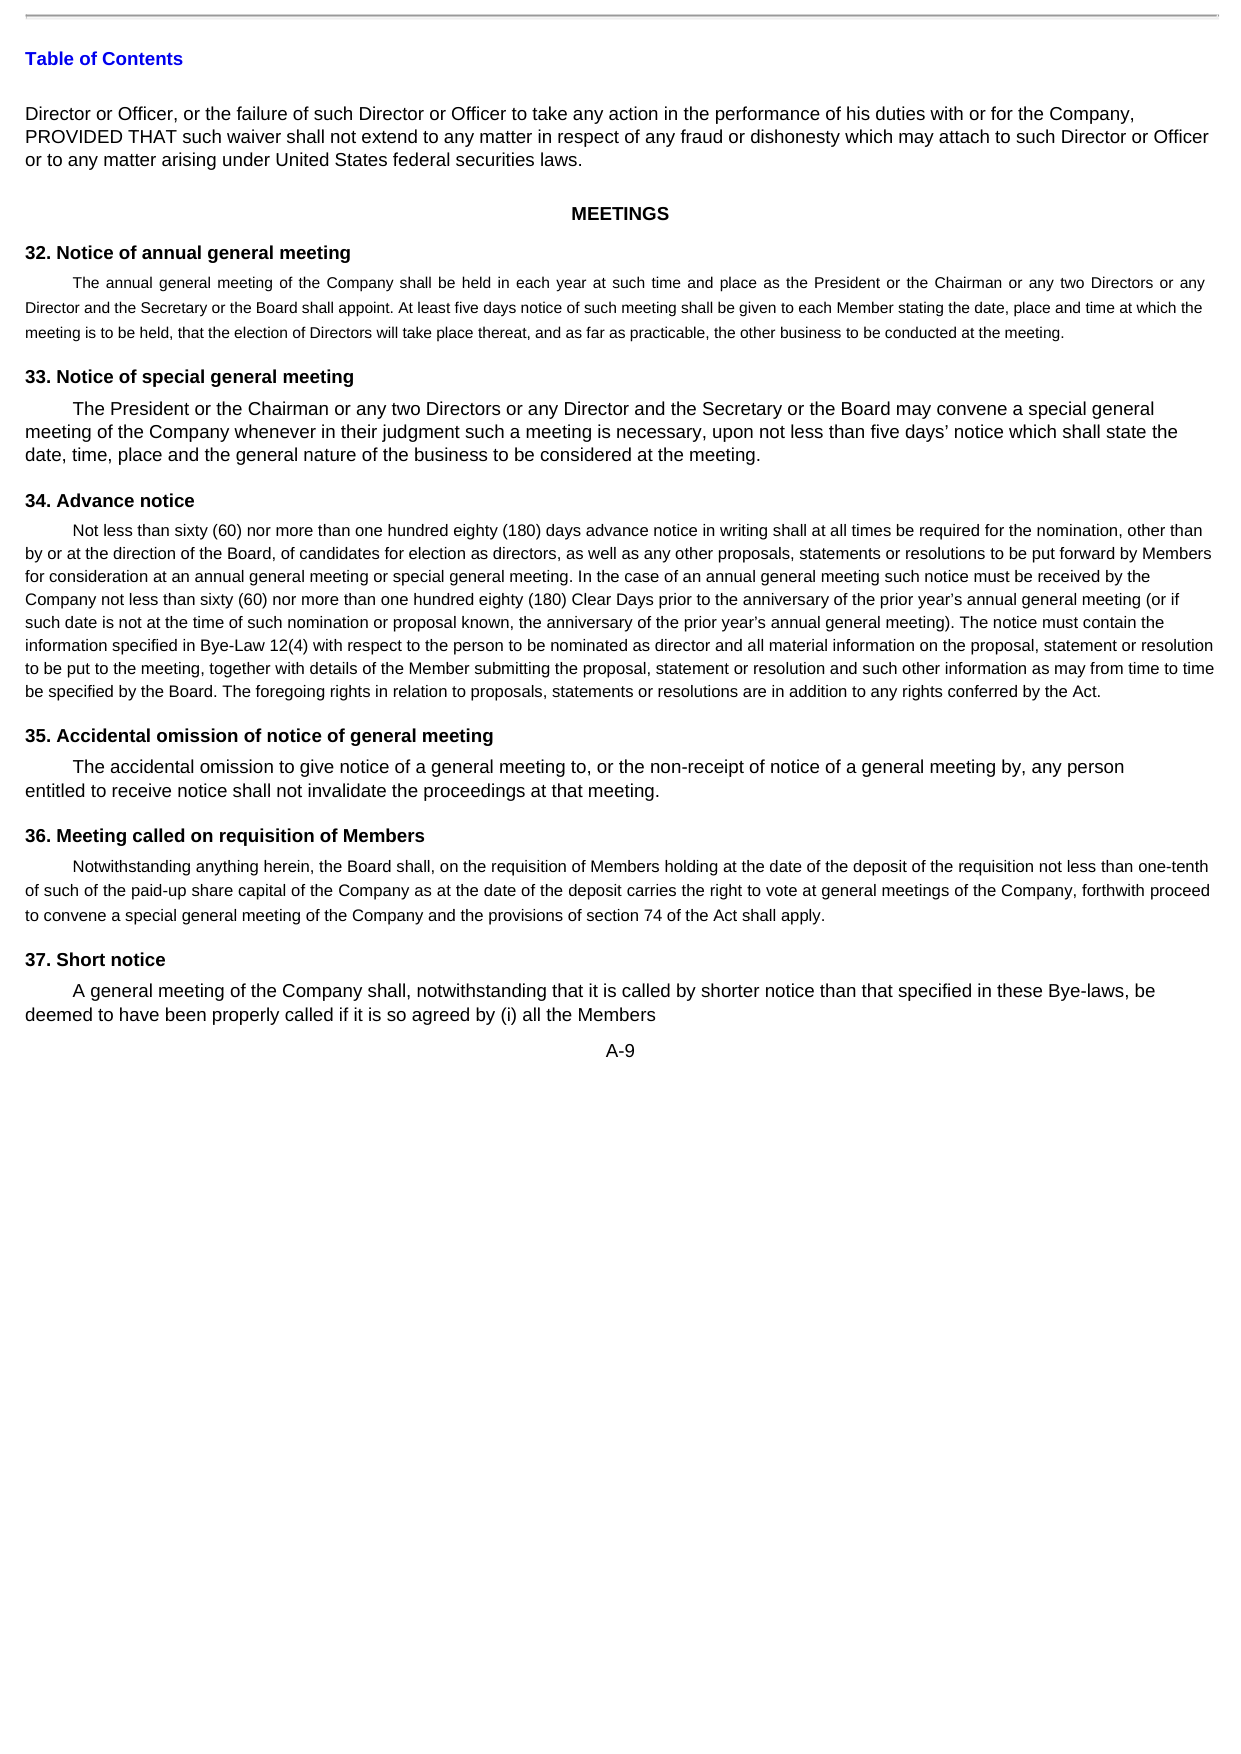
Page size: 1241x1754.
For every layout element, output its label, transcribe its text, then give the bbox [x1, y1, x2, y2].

text Table of Contents [25, 48, 1215, 69]
text A general meeting of the Company shall, notwithstanding that it is called by shorter notice than that specified in these Bye-laws, be deemed to have been properly called if it is so agreed by (i) all the Members [25, 980, 1194, 1026]
text A-9 [25, 1040, 1215, 1062]
text 37. Short notice [25, 948, 1215, 970]
text The President or the Chairman or any two Directors or any Director and the Secretary or the Board may convene a special general meeting of the Company whenever in their judgment such a meeting is necessary, upon not less than five days’ notice which shall state the date, time, place and the general nature of the business to be considered at the meeting. [25, 397, 1211, 465]
text 36. Meeting called on requisition of Members [25, 825, 1215, 847]
text Not less than sixty (60) nor more than one hundred eighty (180) days advance notice in writing shall at all times be required for the nomination, other than by or at the direction of the Board, of candidates for election as directors, as well as any other proposals, statements or resolutions to be put forward by Members for consideration at an annual general meeting or special general meeting. In the case of an annual general meeting such notice must be received by the Company not less than sixty (60) nor more than one hundred eighty (180) Clear Days prior to the anniversary of the prior year’s annual general meeting (or if such date is not at the time of such nomination or proposal known, the anniversary of the prior year’s annual general meeting). The notice must contain the information specified in Bye-Law 12(4) with respect to the person to be nominated as director and all material information on the proposal, statement or resolution to be put to the meeting, together with details of the Member submitting the proposal, statement or resolution and such other information as may from time to time be specified by the Board. The foregoing rights in relation to proposals, statements or resolutions are in addition to any rights conferred by the Act. [25, 521, 1215, 701]
picture [23, 14, 1220, 21]
text Director or Officer, or the failure of such Director or Officer to take any action in the performance of his duties with or for the Company, PROVIDED THAT such waiver shall not extend to any matter in respect of any fraud or dishonesty which may attach to such Director or Officer or to any matter arising under United States federal securities laws. [25, 102, 1213, 170]
text Notwithstanding anything herein, the Board shall, on the requisition of Members holding at the date of the deposit of the requisition not less than one-tenth of such of the paid-up share capital of the Company as at the date of the deposit carries the right to vote at general meetings of the Company, forthwith proceed to convene a special general meeting of the Company and the provisions of section 74 of the Act shall apply. [25, 857, 1211, 924]
text 34. Advance notice [25, 489, 1215, 511]
text 33. Notice of special general meeting [25, 366, 1215, 387]
text 32. Notice of annual general meeting [25, 242, 1215, 264]
text The annual general meeting of the Company shall be held in each year at such time and place as the President or the Chairman or any two Directors or any Director and the Secretary or the Board shall appoint. At least five days notice of such meeting shall be given to each Member stating the date, place and time at which the meeting is to be held, that the election of Directors will take place thereat, and as far as practicable, the other business to be conducted at the meeting. [25, 274, 1207, 342]
text MEETINGS [25, 203, 1215, 224]
text The accidental omission to give notice of a general meeting to, or the non-receipt of notice of a general meeting by, any person entitled to receive notice shall not invalidate the proceedings at that meeting. [25, 756, 1186, 801]
text 35. Accidental omission of notice of general meeting [25, 724, 1215, 746]
